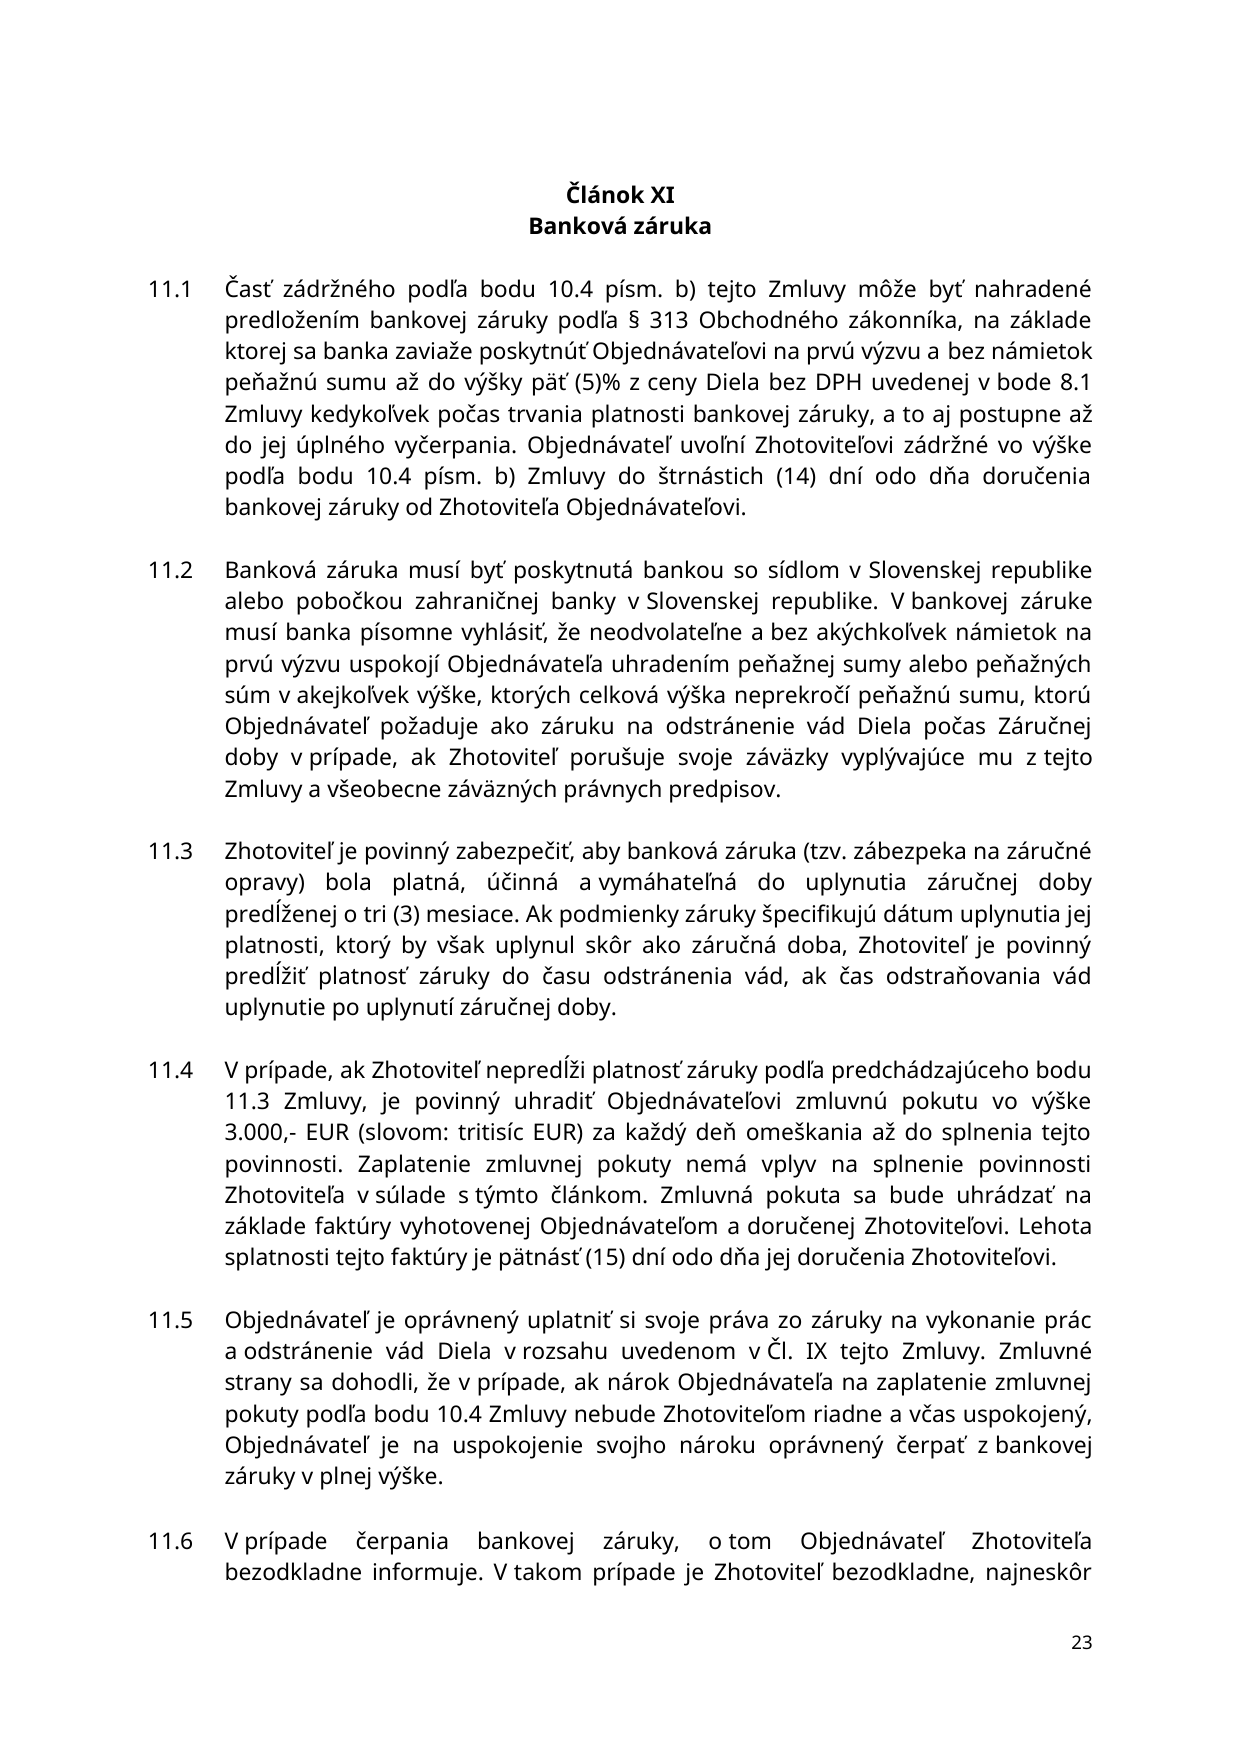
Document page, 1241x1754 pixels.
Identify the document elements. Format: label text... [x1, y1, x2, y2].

list Objednávateľ je oprávnený uplatniť si svoje práva zo záruky na vykonanie prác a odstránenie vád Diela v rozsahu uvedenom v Čl. IX tejto Zmluvy. Zmluvné strany sa dohodli, že v prípade, ak nárok Objednávateľa na zaplatenie zmluvnej pokuty podľa bodu 10.4 Zmluvy nebude Zhotoviteľom riadne a včas uspokojený, Objednávateľ je na uspokojenie svojho nároku oprávnený čerpať z bankovej záruky v plnej výške. [148, 1304, 1093, 1491]
list Zhotoviteľ je povinný zabezpečiť, aby banková záruka (tzv. zábezpeka na záručné opravy) bola platná, účinná a vymáhateľná do uplynutia záručnej doby predĺženej o tri (3) mesiace. Ak podmienky záruky špecifikujú dátum uplynutia jej platnosti, ktorý by však uplynul skôr ako záručná doba, Zhotoviteľ je povinný predĺžiť platnosť záruky do času odstránenia vád, ak čas odstraňovania vád uplynutie po uplynutí záručnej doby. [148, 835, 1093, 1023]
text Článok XI [148, 179, 1093, 210]
list Banková záruka musí byť poskytnutá bankou so sídlom v Slovenskej republike alebo pobočkou zahraničnej banky v Slovenskej republike. V bankovej záruke musí banka písomne vyhlásiť, že neodvolateľne a bez akýchkoľvek námietok na prvú výzvu uspokojí Objednávateľa uhradením peňažnej sumy alebo peňažných súm v akejkoľvek výške, ktorých celková výška neprekročí peňažnú sumu, ktorú Objednávateľ požaduje ako záruku na odstránenie vád Diela počas Záručnej doby v prípade, ak Zhotoviteľ porušuje svoje záväzky vyplývajúce mu z tejto Zmluvy a všeobecne záväzných právnych predpisov. [148, 554, 1093, 804]
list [148, 1525, 1093, 1588]
list Časť zádržného podľa bodu 10.4 písm. b) tejto Zmluvy môže byť nahradené predložením bankovej záruky podľa § 313 Obchodného zákonníka, na základe ktorej sa banka zaviaže poskytnúť Objednávateľovi na prvú výzvu a bez námietok peňažnú sumu až do výšky päť (5)% z ceny Diela bez DPH uvedenej v bode 8.1 Zmluvy kedykoľvek počas trvania platnosti bankovej záruky, a to aj postupne až do jej úplného vyčerpania. Objednávateľ uvoľní Zhotoviteľovi zádržné vo výške podľa bodu 10.4 písm. b) Zmluvy do štrnástich (14) dní odo dňa doručenia bankovej záruky od Zhotoviteľa Objednávateľovi. [148, 273, 1093, 523]
subtitle Banková záruka [148, 210, 1093, 241]
list V prípade, ak Zhotoviteľ nepredĺži platnosť záruky podľa predchádzajúceho bodu 11.3 Zmluvy, je povinný uhradiť Objednávateľovi zmluvnú pokutu vo výške 3.000,- EUR (slovom: tritisíc EUR) za každý deň omeškania až do splnenia tejto povinnosti. Zaplatenie zmluvnej pokuty nemá vplyv na splnenie povinnosti Zhotoviteľa v súlade s týmto článkom. Zmluvná pokuta sa bude uhrádzať na základe faktúry vyhotovenej Objednávateľom a doručenej Zhotoviteľovi. Lehota splatnosti tejto faktúry je pätnásť (15) dní odo dňa jej doručenia Zhotoviteľovi. [148, 1054, 1093, 1273]
